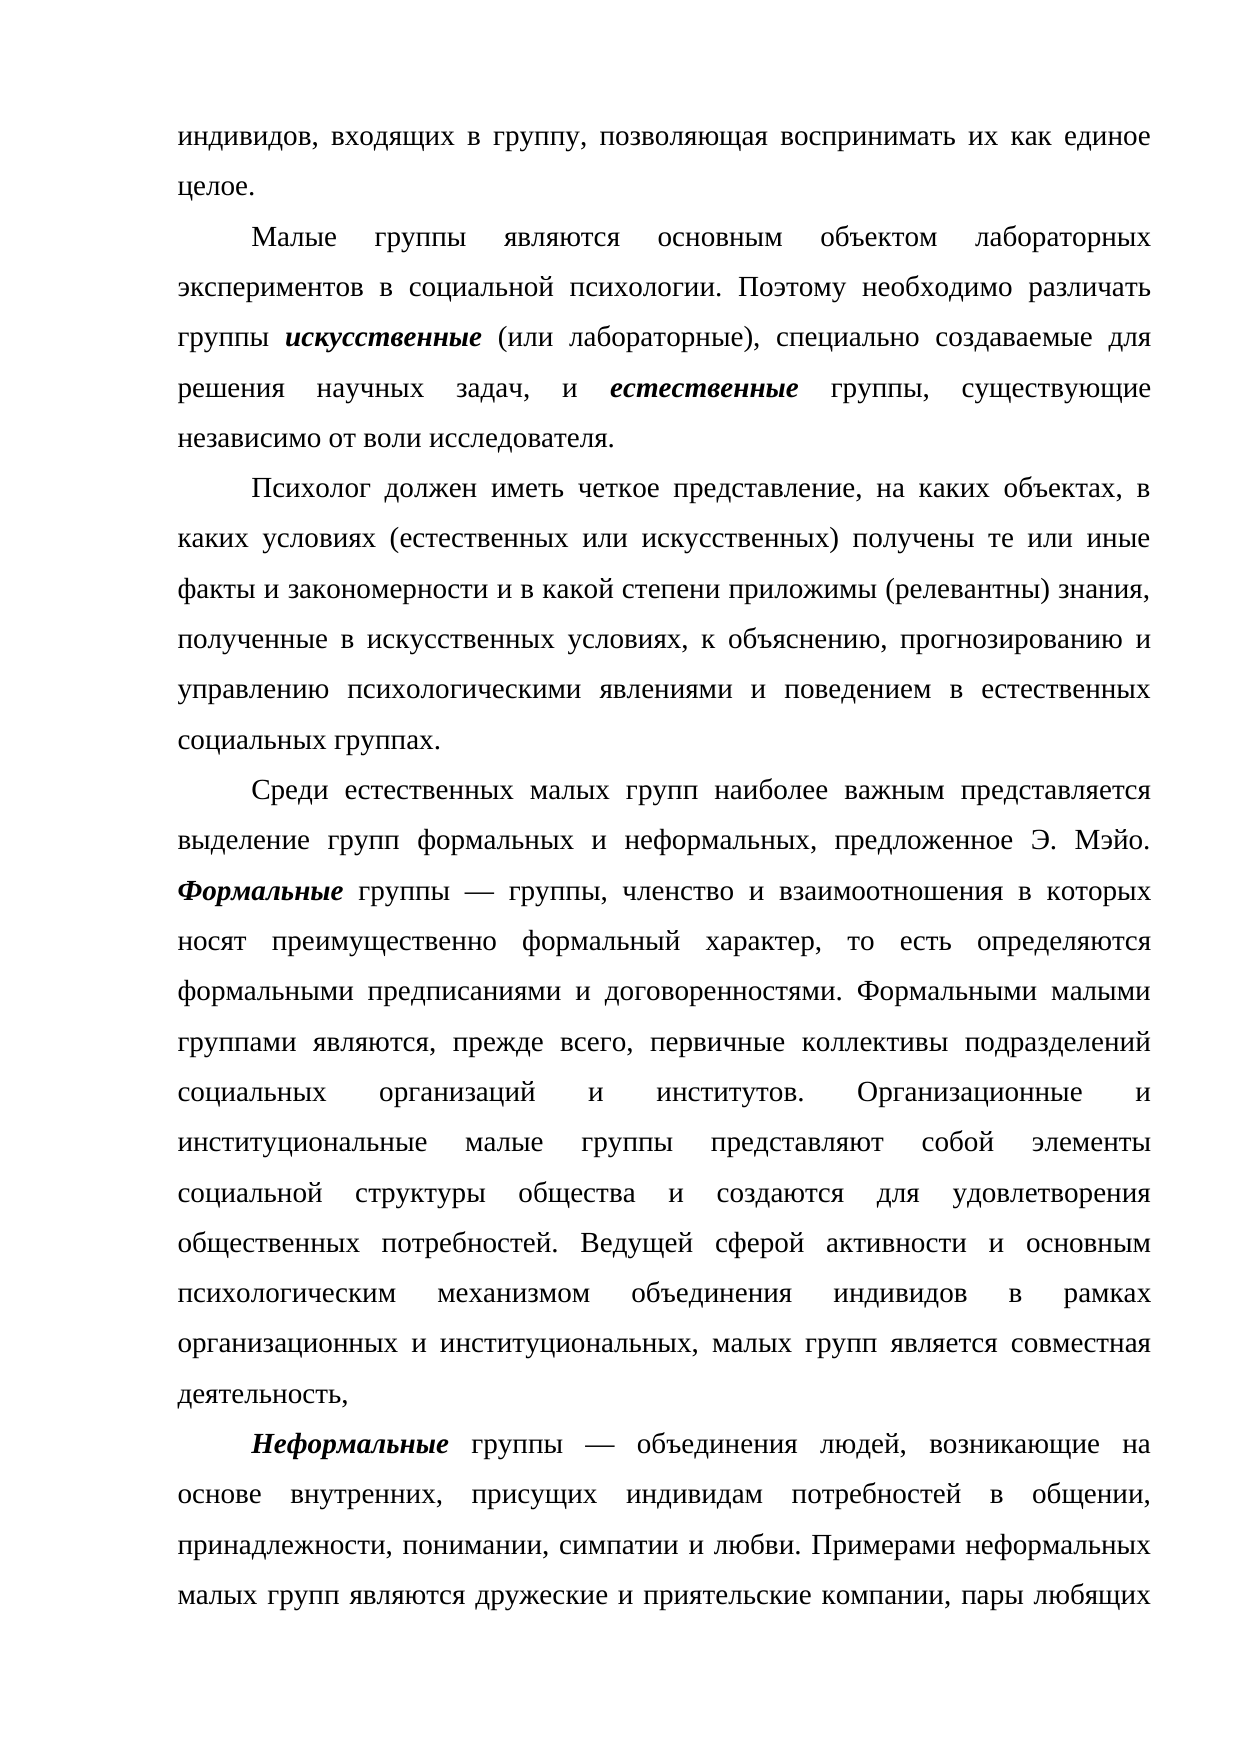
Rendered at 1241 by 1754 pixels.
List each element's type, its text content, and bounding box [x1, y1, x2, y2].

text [177, 1426, 1152, 1611]
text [177, 118, 1152, 202]
text Среди естественных малых групп наиболее важным представляется выделение групп формальных и неформальных, предложенное Э. Мэйо. Формальные группы — группы, членство и взаимоотношения в которых носят преимущественно формальный характер, то есть определяются формальными предписаниями и договоренностями. Формальными малыми группами являются, прежде всего, первичные коллективы подразделений социальных организаций и институтов. Организационные и институциональные малые группы представляют собой элементы социальной структуры общества и создаются для удовлетворения общественных потребностей. Ведущей сферой активности и основным психологическим механизмом объединения индивидов в рамках организационных и институциональных, малых групп является совместная деятельность, [177, 772, 1152, 1409]
text Психолог должен иметь четкое представление, на каких объектах, в каких условиях (естественных или искусственных) получены те или иные факты и закономерности и в какой степени приложимы (релевантны) знания, полученные в искусственных условиях, к объяснению, прогнозированию и управлению психологическими явлениями и поведением в естественных социальных группах. [177, 470, 1152, 755]
text Малые группы являются основным объектом лабораторных экспериментов в социальной психологии. Поэтому необходимо различать группы искусственные (или лабораторные), специально создаваемые для решения научных задач, и естественные группы, существующие независимо от воли исследователя. [177, 219, 1152, 453]
